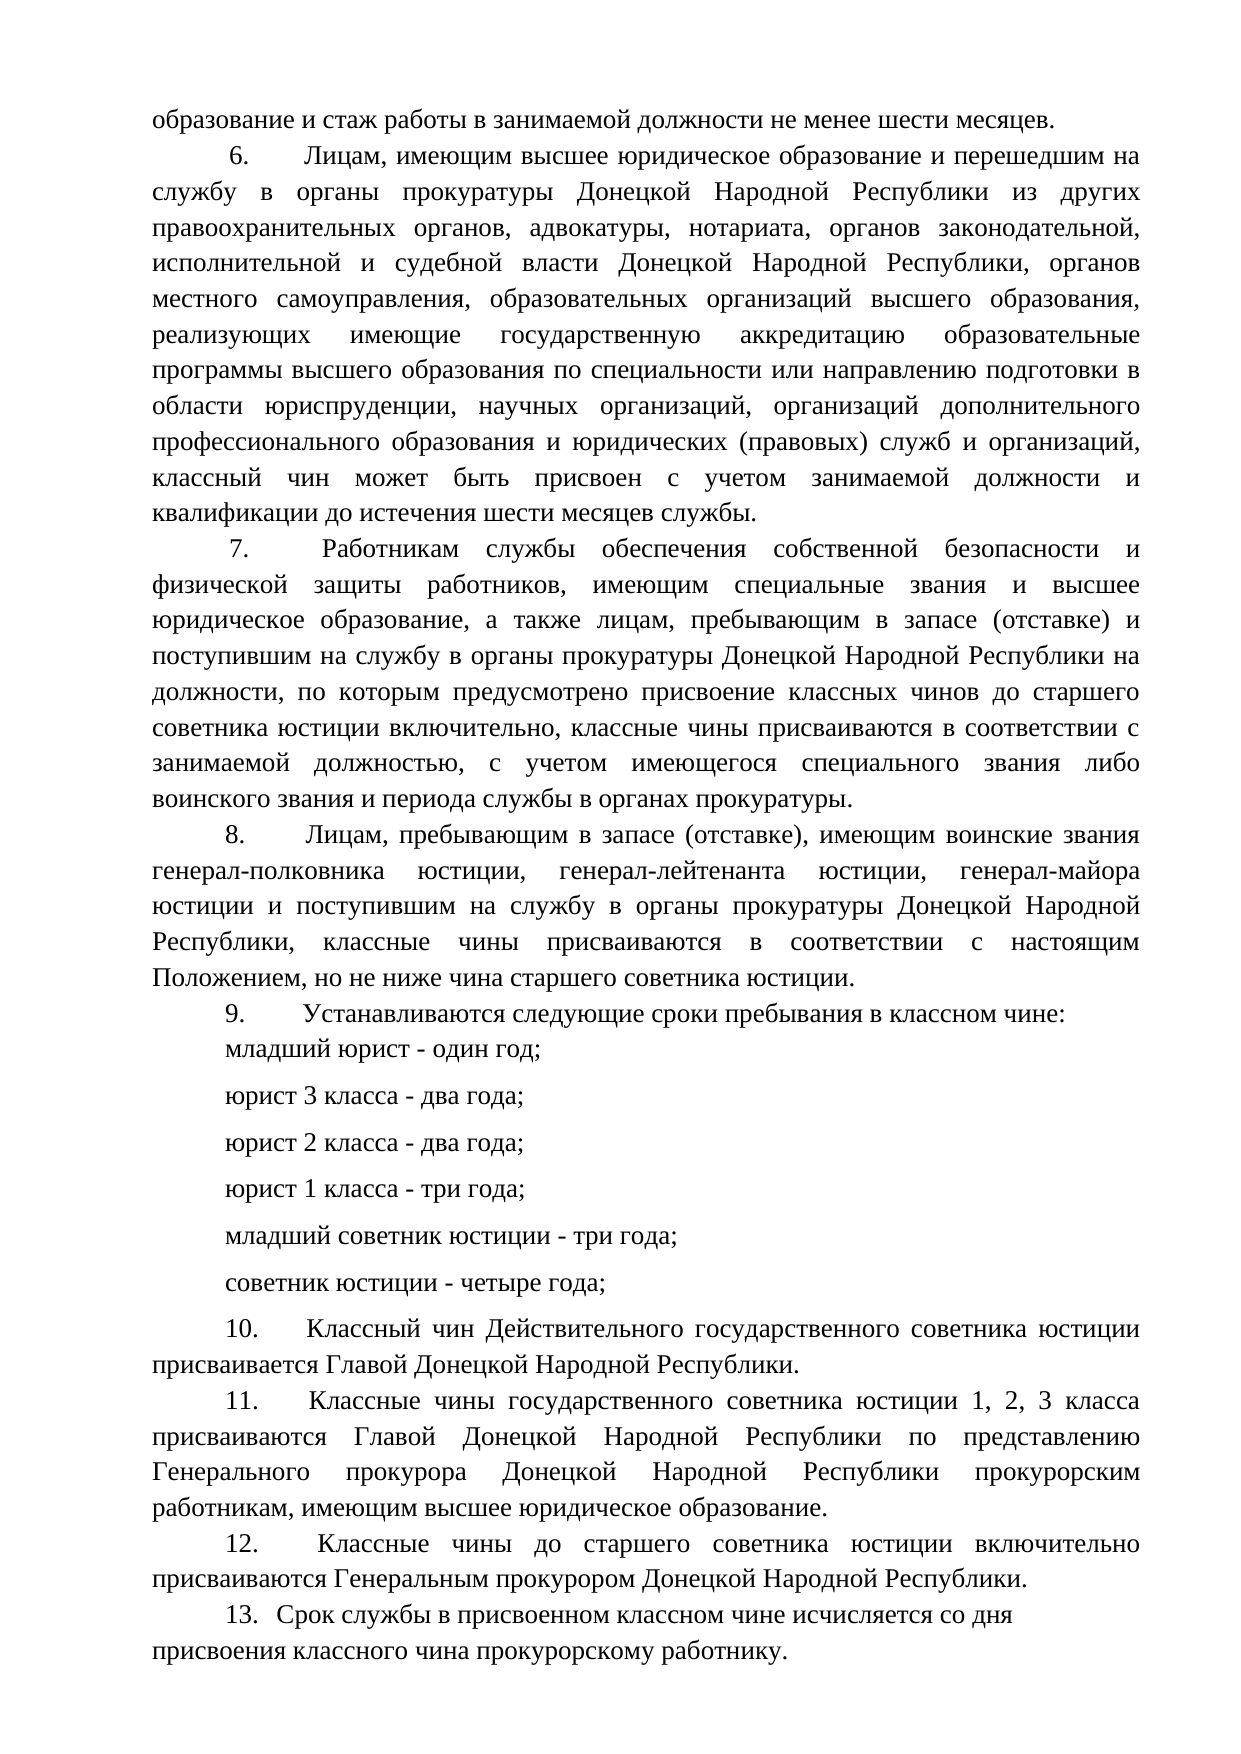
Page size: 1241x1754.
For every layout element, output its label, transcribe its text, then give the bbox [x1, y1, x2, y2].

list Лицам, пребывающим в запасе (отставке), имеющим воинские звания генерал-полковника юстиции, генерал-лейтенанта юстиции, генерал-майора юстиции и поступившим на службу в органы прокуратуры Донецкой Народной Республики, классные чины присваиваются в соответствии с настоящим Положением, но не ниже чина старшего советника юстиции. [152, 818, 1141, 992]
list Устанавливаются следующие сроки пребывания в классном чине: [148, 997, 1137, 1028]
text советник юстиции - четыре года; [152, 1266, 1146, 1297]
list Классные чины государственного советника юстиции 1, 2, 3 класса присваиваются Главой Донецкой Народной Республики по представлению Генерального прокурора Донецкой Народной Республики прокурорским работникам, имеющим высшее юридическое образование. [152, 1384, 1141, 1522]
text младший юрист - один год; [225, 1032, 1062, 1063]
text юрист 1 класса - три года; [152, 1172, 1146, 1203]
text юрист 3 класса - два года; [152, 1079, 1146, 1110]
list Классные чины до старшего советника юстиции включительно присваиваются Генеральным прокурором Донецкой Народной Республики. [152, 1527, 1141, 1594]
list Классный чин Действительного государственного советника юстиции присваивается Главой Донецкой Народной Республики. [152, 1312, 1141, 1379]
list Работникам службы обеспечения собственной безопасности и физической защиты работников, имеющим специальные звания и высшее юридическое образование, а также лицам, пребывающим в запасе (отставке) и поступившим на службу в органы прокуратуры Донецкой Народной Республики на должности, по которым предусмотрено присвоение классных чинов до старшего советника юстиции включительно, классные чины присваиваются в соответствии с занимаемой должностью, с учетом имеющегося специального звания либо воинского звания и периода службы в органах прокуратуры. [152, 532, 1141, 813]
text присвоения классного чина прокурорскому работнику. [152, 1634, 1146, 1665]
list Лицам, имеющим высшее юридическое образование и перешедшим на службу в органы прокуратуры Донецкой Народной Республики из других правоохранительных органов, адвокатуры, нотариата, органов законодательной, исполнительной и судебной власти Донецкой Народной Республики, органов местного самоуправления, образовательных организаций высшего образования, реализующих имеющие государственную аккредитацию образовательные программы высшего образования по специальности или направлению подготовки в области юриспруденции, научных организаций, организаций дополнительного профессионального образования и юридических (правовых) служб и организаций, классный чин может быть присвоен с учетом занимаемой должности и квалификации до истечения шести месяцев службы. [152, 139, 1141, 528]
list Срок службы в присвоенном классном чине исчисляется со дня [152, 1598, 1146, 1629]
text младший советник юстиции - три года; [152, 1219, 1146, 1250]
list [152, 103, 1141, 134]
text юрист 2 класса - два года; [152, 1126, 1146, 1157]
